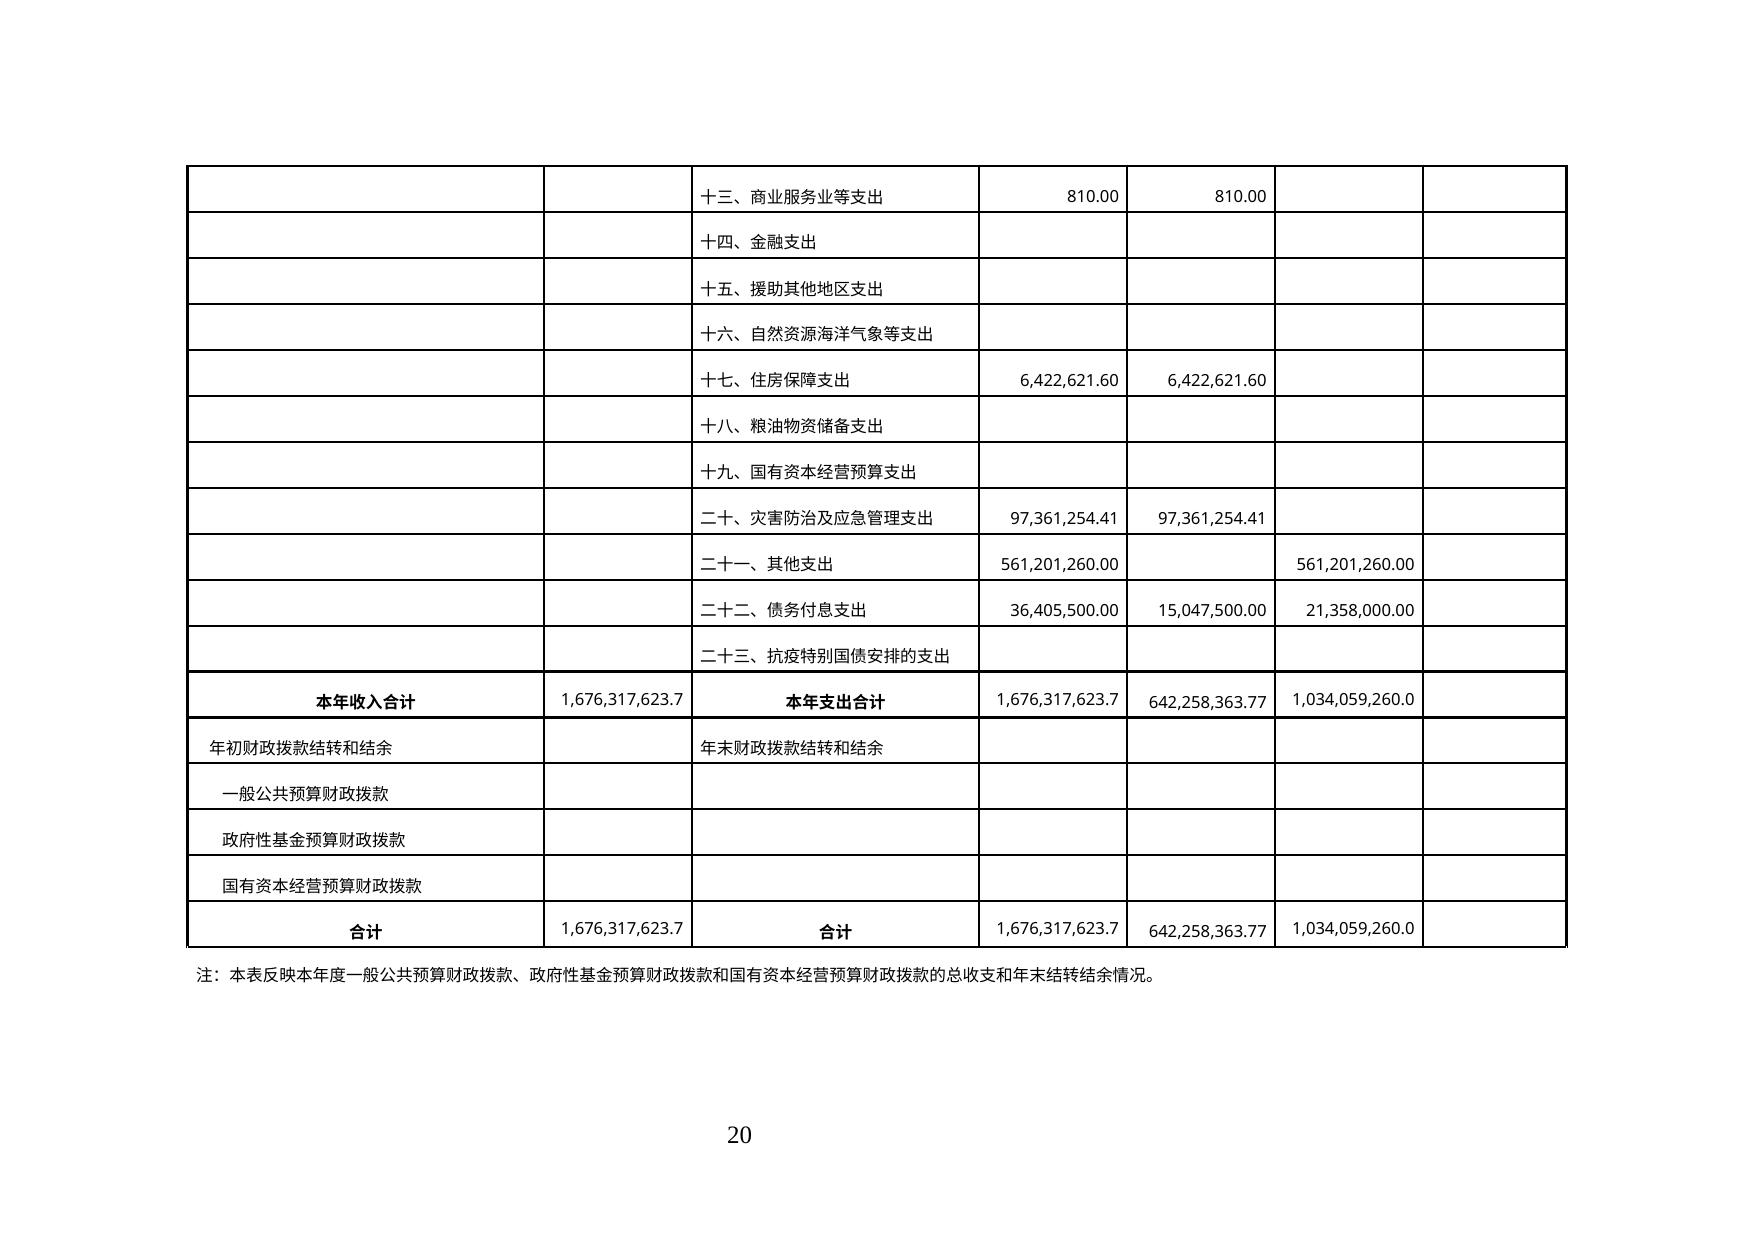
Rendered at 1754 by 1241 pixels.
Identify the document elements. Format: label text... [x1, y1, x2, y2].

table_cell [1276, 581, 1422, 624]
table_cell 810.00 [1128, 167, 1274, 211]
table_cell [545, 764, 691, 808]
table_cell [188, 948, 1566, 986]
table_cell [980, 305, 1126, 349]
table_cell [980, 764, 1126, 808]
table_cell 十四、金融支出 [693, 213, 978, 257]
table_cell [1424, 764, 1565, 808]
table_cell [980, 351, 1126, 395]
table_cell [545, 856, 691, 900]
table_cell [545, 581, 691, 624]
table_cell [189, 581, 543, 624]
table_cell [545, 259, 691, 303]
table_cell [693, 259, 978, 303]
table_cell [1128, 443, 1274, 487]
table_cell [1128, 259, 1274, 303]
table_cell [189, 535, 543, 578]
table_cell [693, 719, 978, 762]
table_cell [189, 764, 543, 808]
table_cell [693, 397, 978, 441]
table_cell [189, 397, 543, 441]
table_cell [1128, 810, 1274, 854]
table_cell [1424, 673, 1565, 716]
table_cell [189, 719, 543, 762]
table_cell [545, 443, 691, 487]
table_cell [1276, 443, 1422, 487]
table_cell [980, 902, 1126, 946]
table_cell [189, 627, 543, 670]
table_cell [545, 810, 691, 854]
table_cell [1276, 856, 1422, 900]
table_cell [1424, 213, 1565, 257]
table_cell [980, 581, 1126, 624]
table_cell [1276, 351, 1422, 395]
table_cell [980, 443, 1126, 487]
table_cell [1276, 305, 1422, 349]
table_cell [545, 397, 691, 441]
table_cell [545, 167, 691, 211]
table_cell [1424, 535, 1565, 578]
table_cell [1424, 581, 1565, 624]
table_cell [980, 213, 1126, 257]
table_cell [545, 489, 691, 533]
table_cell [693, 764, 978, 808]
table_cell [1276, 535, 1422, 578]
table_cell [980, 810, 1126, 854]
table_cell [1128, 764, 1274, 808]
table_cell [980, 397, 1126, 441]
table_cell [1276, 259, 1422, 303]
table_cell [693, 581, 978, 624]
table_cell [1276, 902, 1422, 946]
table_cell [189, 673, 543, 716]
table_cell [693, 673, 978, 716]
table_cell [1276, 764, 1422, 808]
table_cell [1276, 213, 1422, 257]
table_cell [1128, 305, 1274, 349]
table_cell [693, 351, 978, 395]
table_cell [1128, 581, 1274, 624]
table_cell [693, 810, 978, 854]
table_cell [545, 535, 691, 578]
table_cell 810.00 [980, 167, 1126, 211]
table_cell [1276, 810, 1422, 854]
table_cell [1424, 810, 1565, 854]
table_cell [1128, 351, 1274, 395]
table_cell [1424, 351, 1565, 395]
table_cell [1276, 167, 1422, 211]
table_cell [1128, 213, 1274, 257]
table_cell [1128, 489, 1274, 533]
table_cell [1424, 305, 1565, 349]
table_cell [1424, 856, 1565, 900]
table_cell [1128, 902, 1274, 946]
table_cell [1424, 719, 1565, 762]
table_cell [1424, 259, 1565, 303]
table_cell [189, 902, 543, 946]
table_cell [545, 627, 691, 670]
table_cell 十三、商业服务业等支出 [693, 167, 978, 211]
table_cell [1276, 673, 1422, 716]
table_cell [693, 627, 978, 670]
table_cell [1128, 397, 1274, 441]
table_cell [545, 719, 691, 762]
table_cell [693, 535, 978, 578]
table_cell [189, 259, 543, 303]
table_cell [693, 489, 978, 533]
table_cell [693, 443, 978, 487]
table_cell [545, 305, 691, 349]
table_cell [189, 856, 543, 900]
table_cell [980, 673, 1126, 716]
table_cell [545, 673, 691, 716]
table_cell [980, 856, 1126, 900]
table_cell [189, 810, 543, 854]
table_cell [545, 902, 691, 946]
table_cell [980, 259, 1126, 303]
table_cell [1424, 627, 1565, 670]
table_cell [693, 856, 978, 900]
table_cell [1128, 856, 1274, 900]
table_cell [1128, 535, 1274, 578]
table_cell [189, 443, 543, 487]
table_cell [545, 213, 691, 257]
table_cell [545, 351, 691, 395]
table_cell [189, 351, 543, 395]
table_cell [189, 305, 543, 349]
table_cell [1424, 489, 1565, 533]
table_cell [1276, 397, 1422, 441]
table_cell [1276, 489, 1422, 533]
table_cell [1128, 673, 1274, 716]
table_cell [1424, 167, 1565, 211]
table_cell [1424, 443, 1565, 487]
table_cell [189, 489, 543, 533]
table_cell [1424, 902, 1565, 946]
table_cell [189, 213, 543, 257]
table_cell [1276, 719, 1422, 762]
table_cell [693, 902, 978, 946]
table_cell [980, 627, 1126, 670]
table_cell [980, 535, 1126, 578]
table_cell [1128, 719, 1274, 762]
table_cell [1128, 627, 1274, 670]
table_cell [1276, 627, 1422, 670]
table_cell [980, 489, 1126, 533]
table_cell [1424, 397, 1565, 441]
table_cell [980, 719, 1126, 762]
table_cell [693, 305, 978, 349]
table_cell [189, 167, 543, 211]
